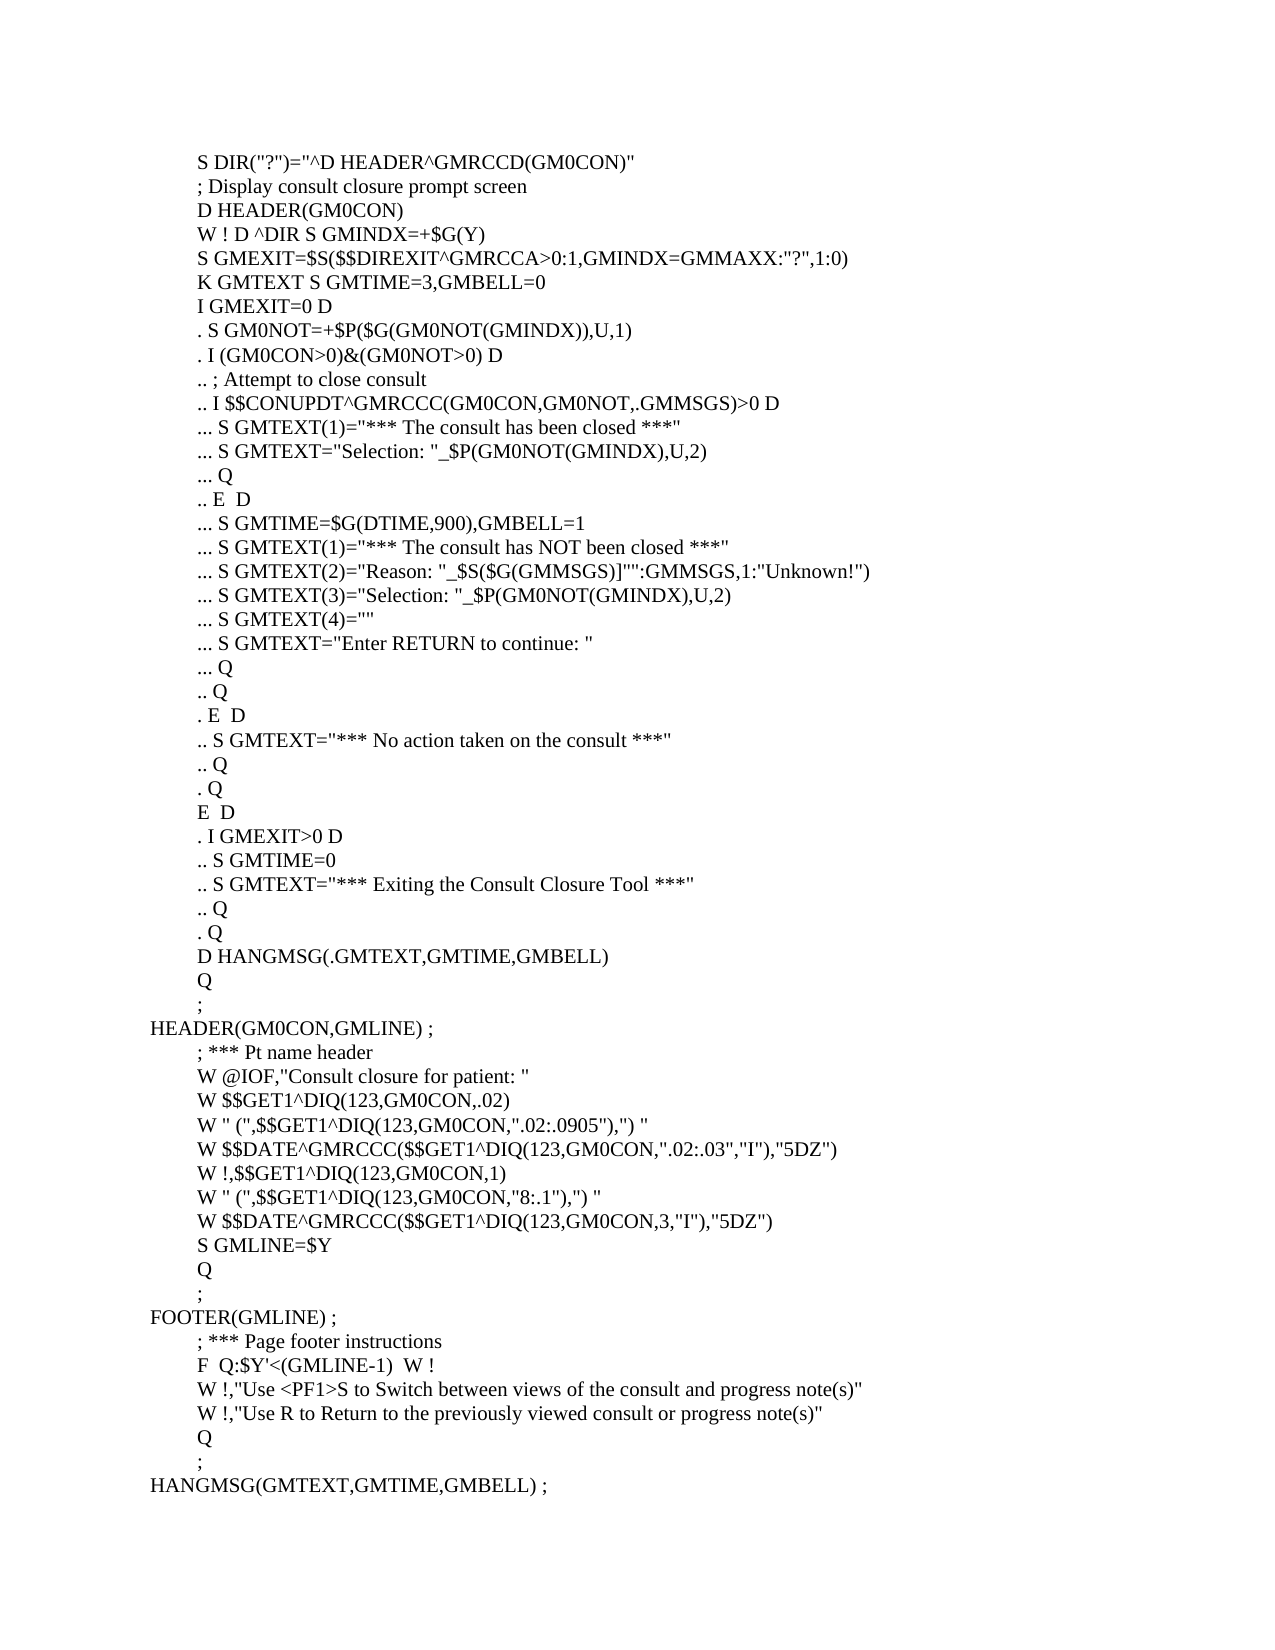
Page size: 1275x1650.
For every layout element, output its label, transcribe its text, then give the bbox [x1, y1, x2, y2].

text .. E D [150, 487, 1125, 511]
text ; [150, 992, 1125, 1016]
text E D [150, 800, 1125, 824]
text ... S GMTEXT="Enter RETURN to continue: " [150, 631, 1125, 655]
text . I GMEXIT>0 D [150, 824, 1125, 848]
text ... Q [150, 655, 1125, 679]
text Q [150, 968, 1125, 992]
text ; *** Pt name header [150, 1040, 1125, 1064]
text ; [150, 1281, 1125, 1305]
text W $$DATE^GMRCCC($$GET1^DIQ(123,GM0CON,".02:.03","I"),"5DZ") [150, 1137, 1125, 1161]
text S GMEXIT=$S($$DIREXIT^GMRCCA>0:1,GMINDX=GMMAXX:"?",1:0) [150, 246, 1125, 270]
text S GMLINE=$Y [150, 1233, 1125, 1257]
text K GMTEXT S GMTIME=3,GMBELL=0 [150, 270, 1125, 294]
text .. ; Attempt to close consult [150, 367, 1125, 391]
text W @IOF,"Consult closure for patient: " [150, 1064, 1125, 1088]
text D HEADER(GM0CON) [150, 198, 1125, 222]
text ; *** Page footer instructions [150, 1329, 1125, 1353]
text ... S GMTEXT(1)="*** The consult has NOT been closed ***" [150, 535, 1125, 559]
text ... S GMTEXT(3)="Selection: "_$P(GM0NOT(GMINDX),U,2) [150, 583, 1125, 607]
text .. Q [150, 896, 1125, 920]
text ; Display consult closure prompt screen [150, 174, 1125, 198]
text S DIR("?")="^D HEADER^GMRCCD(GM0CON)" [150, 150, 1125, 174]
text ; [150, 1449, 1125, 1473]
text Q [150, 1257, 1125, 1281]
text .. I $$CONUPDT^GMRCCC(GM0CON,GM0NOT,.GMMSGS)>0 D [150, 391, 1125, 415]
text ... S GMTIME=$G(DTIME,900),GMBELL=1 [150, 511, 1125, 535]
text .. S GMTEXT="*** Exiting the Consult Closure Tool ***" [150, 872, 1125, 896]
text F Q:$Y'<(GMLINE-1) W ! [150, 1353, 1125, 1377]
text HEADER(GM0CON,GMLINE) ; [150, 1016, 1125, 1040]
text . Q [150, 776, 1125, 800]
text . Q [150, 920, 1125, 944]
text W ! D ^DIR S GMINDX=+$G(Y) [150, 222, 1125, 246]
text W !,"Use <PF1>S to Switch between views of the consult and progress note(s)" [150, 1377, 1125, 1401]
text W $$GET1^DIQ(123,GM0CON,.02) [150, 1088, 1125, 1112]
text ... S GMTEXT="Selection: "_$P(GM0NOT(GMINDX),U,2) [150, 439, 1125, 463]
text HANGMSG(GMTEXT,GMTIME,GMBELL) ; [150, 1473, 1125, 1497]
text .. S GMTEXT="*** No action taken on the consult ***" [150, 727, 1125, 752]
text W " (",$$GET1^DIQ(123,GM0CON,".02:.0905"),") " [150, 1112, 1125, 1137]
text .. Q [150, 679, 1125, 703]
text . S GM0NOT=+$P($G(GM0NOT(GMINDX)),U,1) [150, 318, 1125, 342]
text FOOTER(GMLINE) ; [150, 1305, 1125, 1329]
text W " (",$$GET1^DIQ(123,GM0CON,"8:.1"),") " [150, 1185, 1125, 1209]
text W !,$$GET1^DIQ(123,GM0CON,1) [150, 1161, 1125, 1185]
text ... S GMTEXT(4)="" [150, 607, 1125, 631]
text ... Q [150, 463, 1125, 487]
text I GMEXIT=0 D [150, 294, 1125, 318]
text D HANGMSG(.GMTEXT,GMTIME,GMBELL) [150, 944, 1125, 968]
text . I (GM0CON>0)&(GM0NOT>0) D [150, 342, 1125, 367]
text . E D [150, 703, 1125, 727]
text ... S GMTEXT(2)="Reason: "_$S($G(GMMSGS)]"":GMMSGS,1:"Unknown!") [150, 559, 1125, 583]
text .. Q [150, 752, 1125, 776]
text ... S GMTEXT(1)="*** The consult has been closed ***" [150, 415, 1125, 439]
text .. S GMTIME=0 [150, 848, 1125, 872]
text W !,"Use R to Return to the previously viewed consult or progress note(s)" [150, 1401, 1125, 1425]
text W $$DATE^GMRCCC($$GET1^DIQ(123,GM0CON,3,"I"),"5DZ") [150, 1209, 1125, 1233]
text Q [150, 1425, 1125, 1449]
